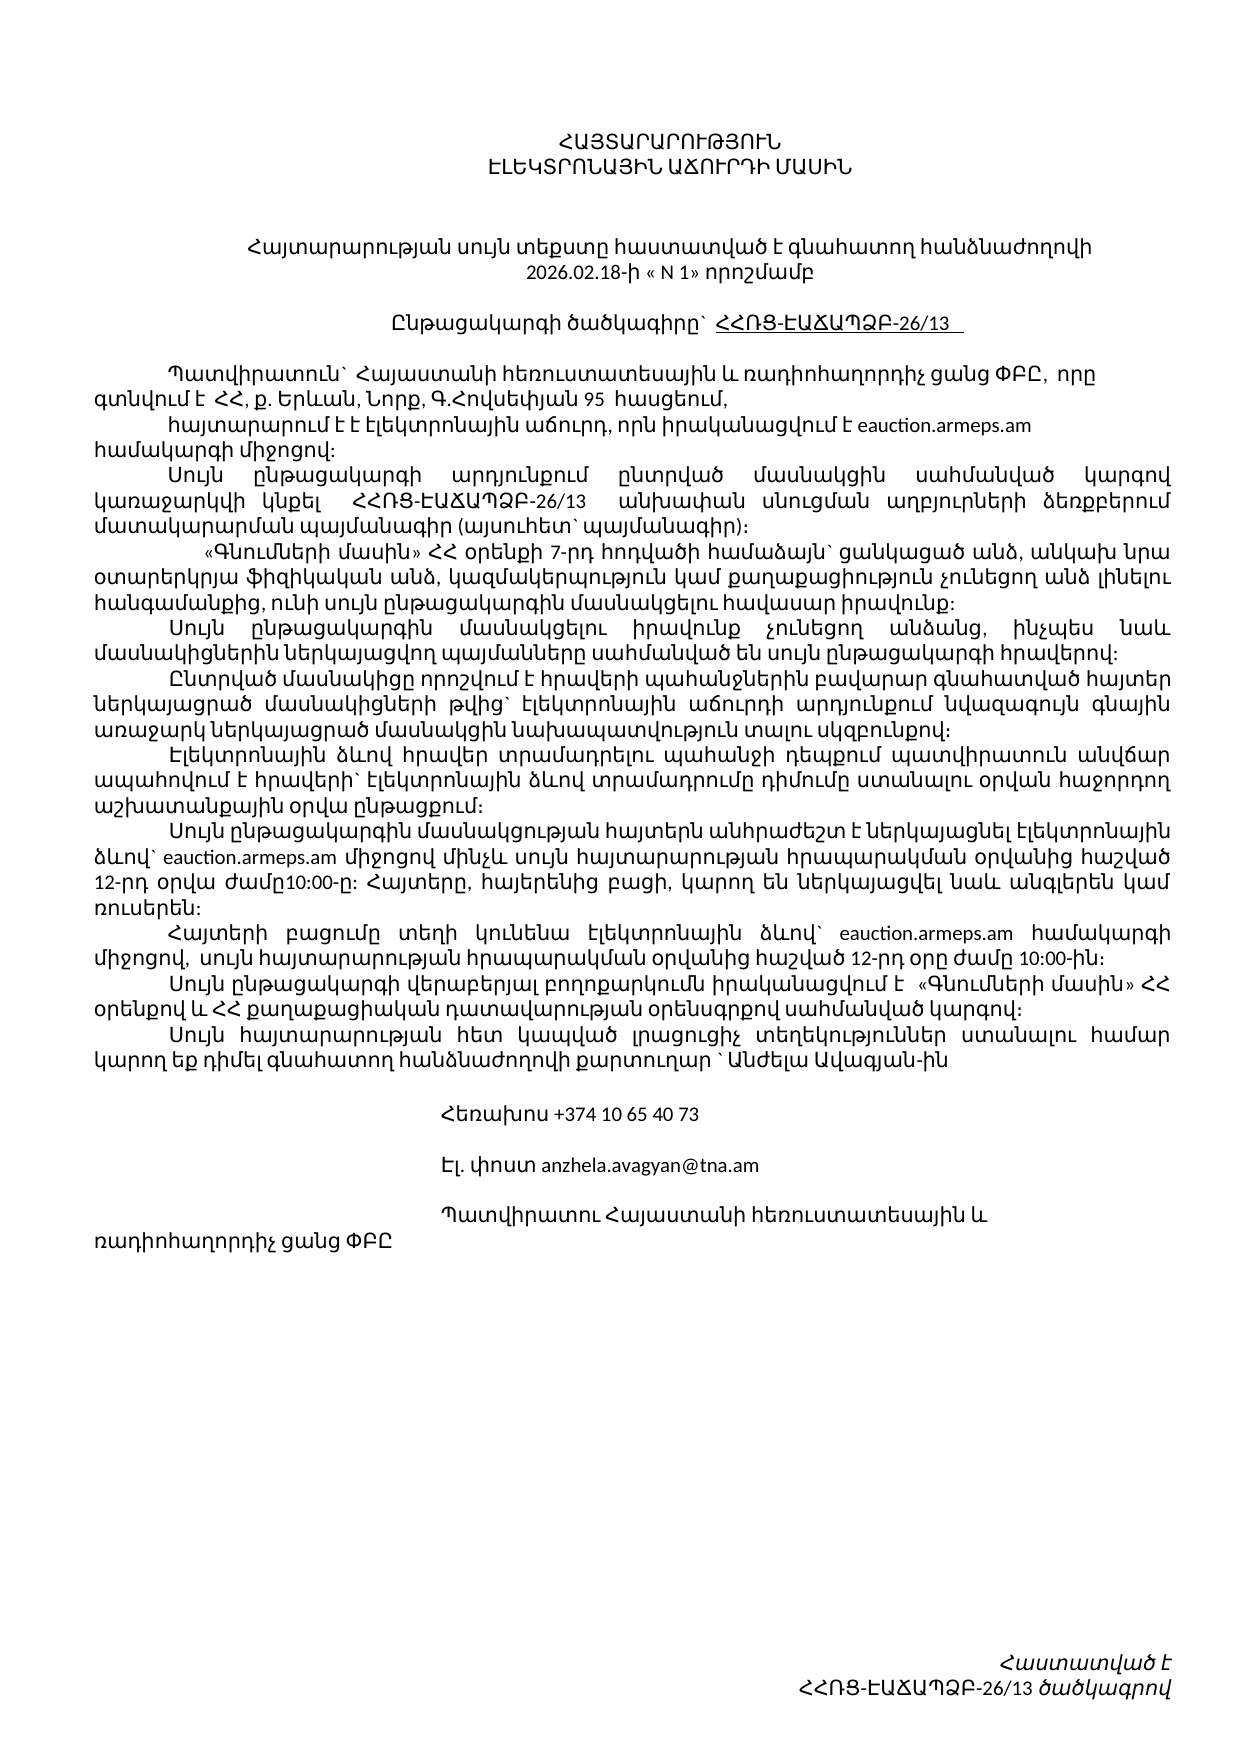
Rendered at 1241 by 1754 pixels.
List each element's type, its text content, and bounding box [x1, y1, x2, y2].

text Պատվիրատուն` Հայաստանի հեռուստատեսային և ռադիոհաղորդիչ ցանց ՓԲԸ, որը գտնվում է ՀՀ, ք. Երևան, Նորք, Գ.Հովսեփյան 95 հասցեում, [94, 361, 1171, 412]
text Հաստատված է [94, 1650, 1171, 1675]
text ԷԼԵԿՏՐՈՆԱՅԻՆ ԱՃՈՒՐԴԻ ՄԱՍԻՆ [94, 154, 1171, 180]
text Սույն ընթացակարգի արդյունքում ընտրված մասնակցին սահմանված կարգով կառաջարկվի կնքել ՀՀՌՑ-ԷԱՃԱՊՁԲ-26/13 անխափան սնուցման աղբյուրների ձեռքբերում մատակարարման պայմանագիր (այսուհետ` պայմանագիր)։ [94, 463, 1171, 539]
text ՀՀՌՑ-ԷԱՃԱՊՁԲ-26/13 ծածկագրով [94, 1675, 1171, 1701]
text ՀԱՅՏԱՐԱՐՈՒԹՅՈՒՆ [94, 129, 1171, 154]
text Հայտարարության սույն տեքստը հաստատված է գնահատող հանձնաժողովի [94, 234, 1171, 259]
text Ընթացակարգի ծածկագիրը` ՀՀՌՑ-ԷԱՃԱՊՁԲ-26/13 [94, 310, 1171, 336]
text 2026.02.18 -ի « N 1» որոշմամբ [94, 259, 1171, 285]
text հայտարարում է է էլեկտրոնային աճուրդ, որն իրականացվում է eauction.armeps.am համակարգի միջոցով: [94, 412, 1171, 463]
text Հեռախոս +374 10 65 40 73 [94, 1101, 1171, 1126]
text Պատվիրատու Հայաստանի հեռուստատեսային և ռադիոհաղորդիչ ցանց ՓԲԸ [94, 1203, 1171, 1253]
text Սույն ընթացակարգի վերաբերյալ բողոքարկումն իրականացվում է «Գնումների մասին» ՀՀ օրենքով և ՀՀ քաղաքացիական դատավարության օրենսգրքով սահմանված կարգով։ [94, 971, 1171, 1022]
text Սույն ընթացակարգին մասնակցելու իրավունք չունեցող անձանց, ինչպես նաև մասնակիցներին ներկայացվող պայմանները սահմանված են սույն ընթացակարգի հրավերով: [94, 615, 1171, 666]
text Սույն ընթացակարգին մասնակցության հայտերն անհրաժեշտ է ներկայացնել էլեկտրոնային ձևով` eauction.armeps.am միջոցով մինչև սույն հայտարարության հրապարակման օրվանից հաշված 12-րդ օրվա ժամը10:00-ը: Հայտերը, հայերենից բացի, կարող են ներկայացվել նաև անգլերեն կամ ռուսերեն: [94, 818, 1171, 920]
text Ընտրված մասնակիցը որոշվում է հրավերի պահանջներին բավարար գնահատված հայտեր ներկայացրած մասնակիցների թվից` էլեկտրոնային աճուրդի արդյունքում նվազագույն գնային առաջարկ ներկայացրած մասնակցին նախապատվություն տալու սկզբունքով։ [94, 666, 1171, 742]
text «Գնումների մասին» ՀՀ օրենքի 7-րդ հոդվածի համաձայն` ցանկացած անձ, անկախ նրա օտարերկրյա ֆիզիկական անձ, կազմակերպություն կամ քաղաքացիություն չունեցող անձ լինելու հանգամանքից, ունի սույն ընթացակարգին մասնակցելու հավասար իրավունք: [94, 539, 1171, 615]
text Էլ. փոստ anzhela.avagyan@tna.am [94, 1152, 1171, 1177]
text Հայտերի բացումը տեղի կունենա էլեկտրոնային ձևով` eauction.armeps.am համակարգի միջոցով, սույն հայտարարության հրապարակման օրվանից հաշված 12-րդ օրը ժամը 10:00-ին։ [94, 920, 1171, 971]
text Էլեկտրոնային ձևով հրավեր տրամադրելու պահանջի դեպքում պատվիրատուն անվճար ապահովում է հրավերի` էլեկտրոնային ձևով տրամադրումը դիմումը ստանալու օրվան հաջորդող աշխատանքային օրվա ընթացքում։ [94, 742, 1171, 818]
text Սույն հայտարարության հետ կապված լրացուցիչ տեղեկություններ ստանալու համար կարող եք դիմել գնահատող հանձնաժողովի քարտուղար ` Անժելա Ավագյան-ին [94, 1022, 1171, 1073]
